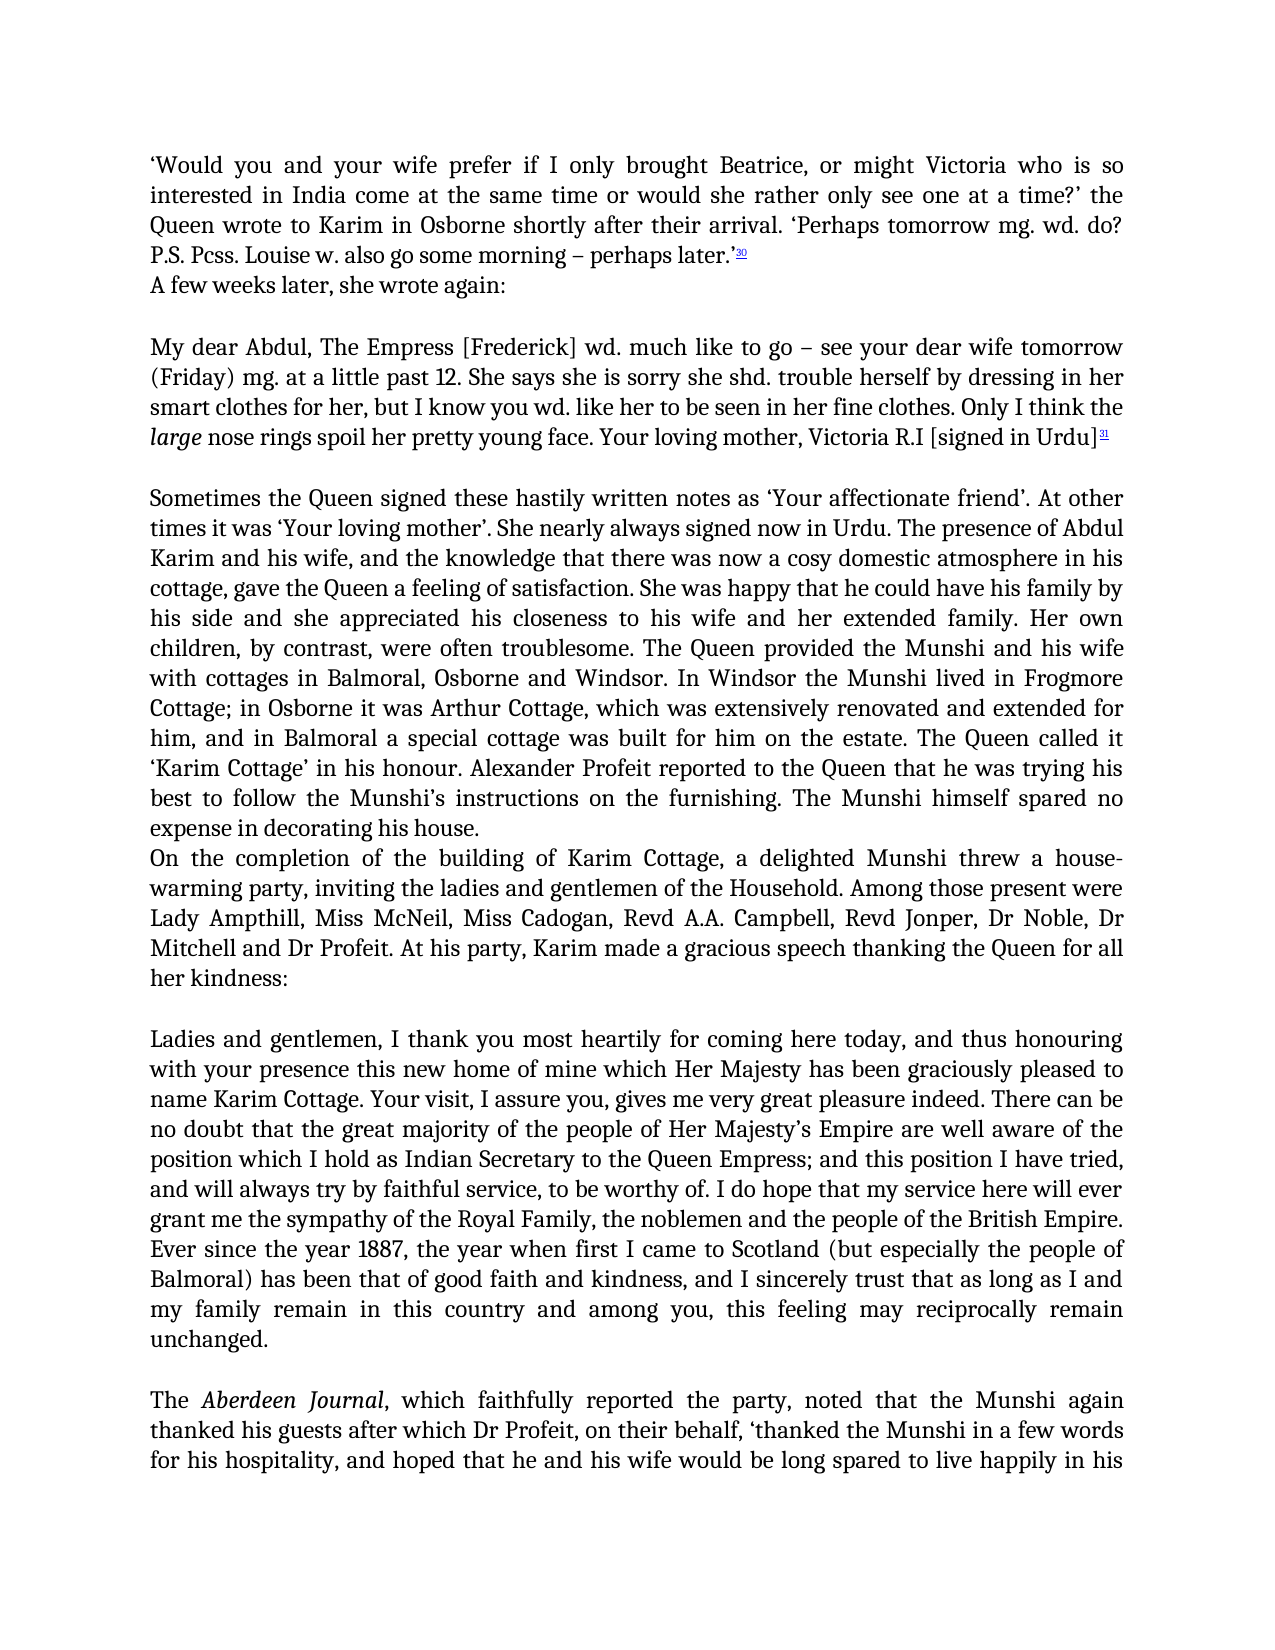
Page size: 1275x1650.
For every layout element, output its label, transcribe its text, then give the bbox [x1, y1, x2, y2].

text My dear Abdul, The Empress [Frederick] wd. much like to go – see your dear wife tomorrow (Friday) mg. at a little past 12. She says she is sorry she shd. trouble herself by dressing in her smart clothes for her, but I know you wd. like her to be seen in her fine clothes. Only I think the large nose rings spoil her pretty young face. Your loving mother, Victoria R.I [signed in Urdu]31 [150, 331, 1125, 451]
text Sometimes the Queen signed these hastily written notes as ‘Your affectionate friend’. At other times it was ‘Your loving mother’. She nearly always signed now in Urdu. The presence of Abdul Karim and his wife, and the knowledge that there was now a cosy domestic atmosphere in his cottage, gave the Queen a feeling of satisfaction. She was happy that he could have his family by his side and she appreciated his closeness to his wife and her extended family. Her own children, by contrast, were often troublesome. The Queen provided the Munshi and his wife with cottages in Balmoral, Osborne and Windsor. In Windsor the Munshi lived in Frogmore Cottage; in Osborne it was Arthur Cottage, which was extensively renovated and extended for him, and in Balmoral a special cottage was built for him on the estate. The Queen called it ‘Karim Cottage’ in his honour. Alexander Profeit reported to the Queen that he was trying his best to follow the Munshi’s instructions on the furnishing. The Munshi himself spared no expense in decorating his house. [150, 482, 1125, 842]
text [150, 1385, 1125, 1475]
text A few weeks later, she wrote again: [150, 270, 1125, 300]
text Ladies and gentlemen, I thank you most heartily for coming here today, and thus honouring with your presence this new home of mine which Her Majesty has been graciously pleased to name Karim Cottage. Your visit, I assure you, gives me very great pleasure indeed. There can be no doubt that the great majority of the people of Her Majesty’s Empire are well aware of the position which I hold as Indian Secretary to the Queen Empress; and this position I have tried, and will always try by faithful service, to be worthy of. I do hope that my service here will ever grant me the sympathy of the Royal Family, the noblemen and the people of the British Empire. Ever since the year 1887, the year when first I came to Scotland (but especially the people of Balmoral) has been that of good faith and kindness, and I sincerely trust that as long as I and my family remain in this country and among you, this feeling may reciprocally remain unchanged. [150, 1024, 1125, 1354]
text ‘Would you and your wife prefer if I only brought Beatrice, or might Victoria who is so interested in India come at the same time or would she rather only see one at a time?’ the Queen wrote to Karim in Osborne shortly after their arrival. ‘Perhaps tomorrow mg. wd. do? P.S. Pcss. Louise w. also go some morning – perhaps later.’30 [150, 150, 1125, 270]
text On the completion of the building of Karim Cottage, a delighted Munshi threw a house-warming party, inviting the ladies and gentlemen of the Household. Among those present were Lady Ampthill, Miss McNeil, Miss Cadogan, Revd A.A. Campbell, Revd Jonper, Dr Noble, Dr Mitchell and Dr Profeit. At his party, Karim made a gracious speech thanking the Queen for all her kindness: [150, 842, 1125, 992]
